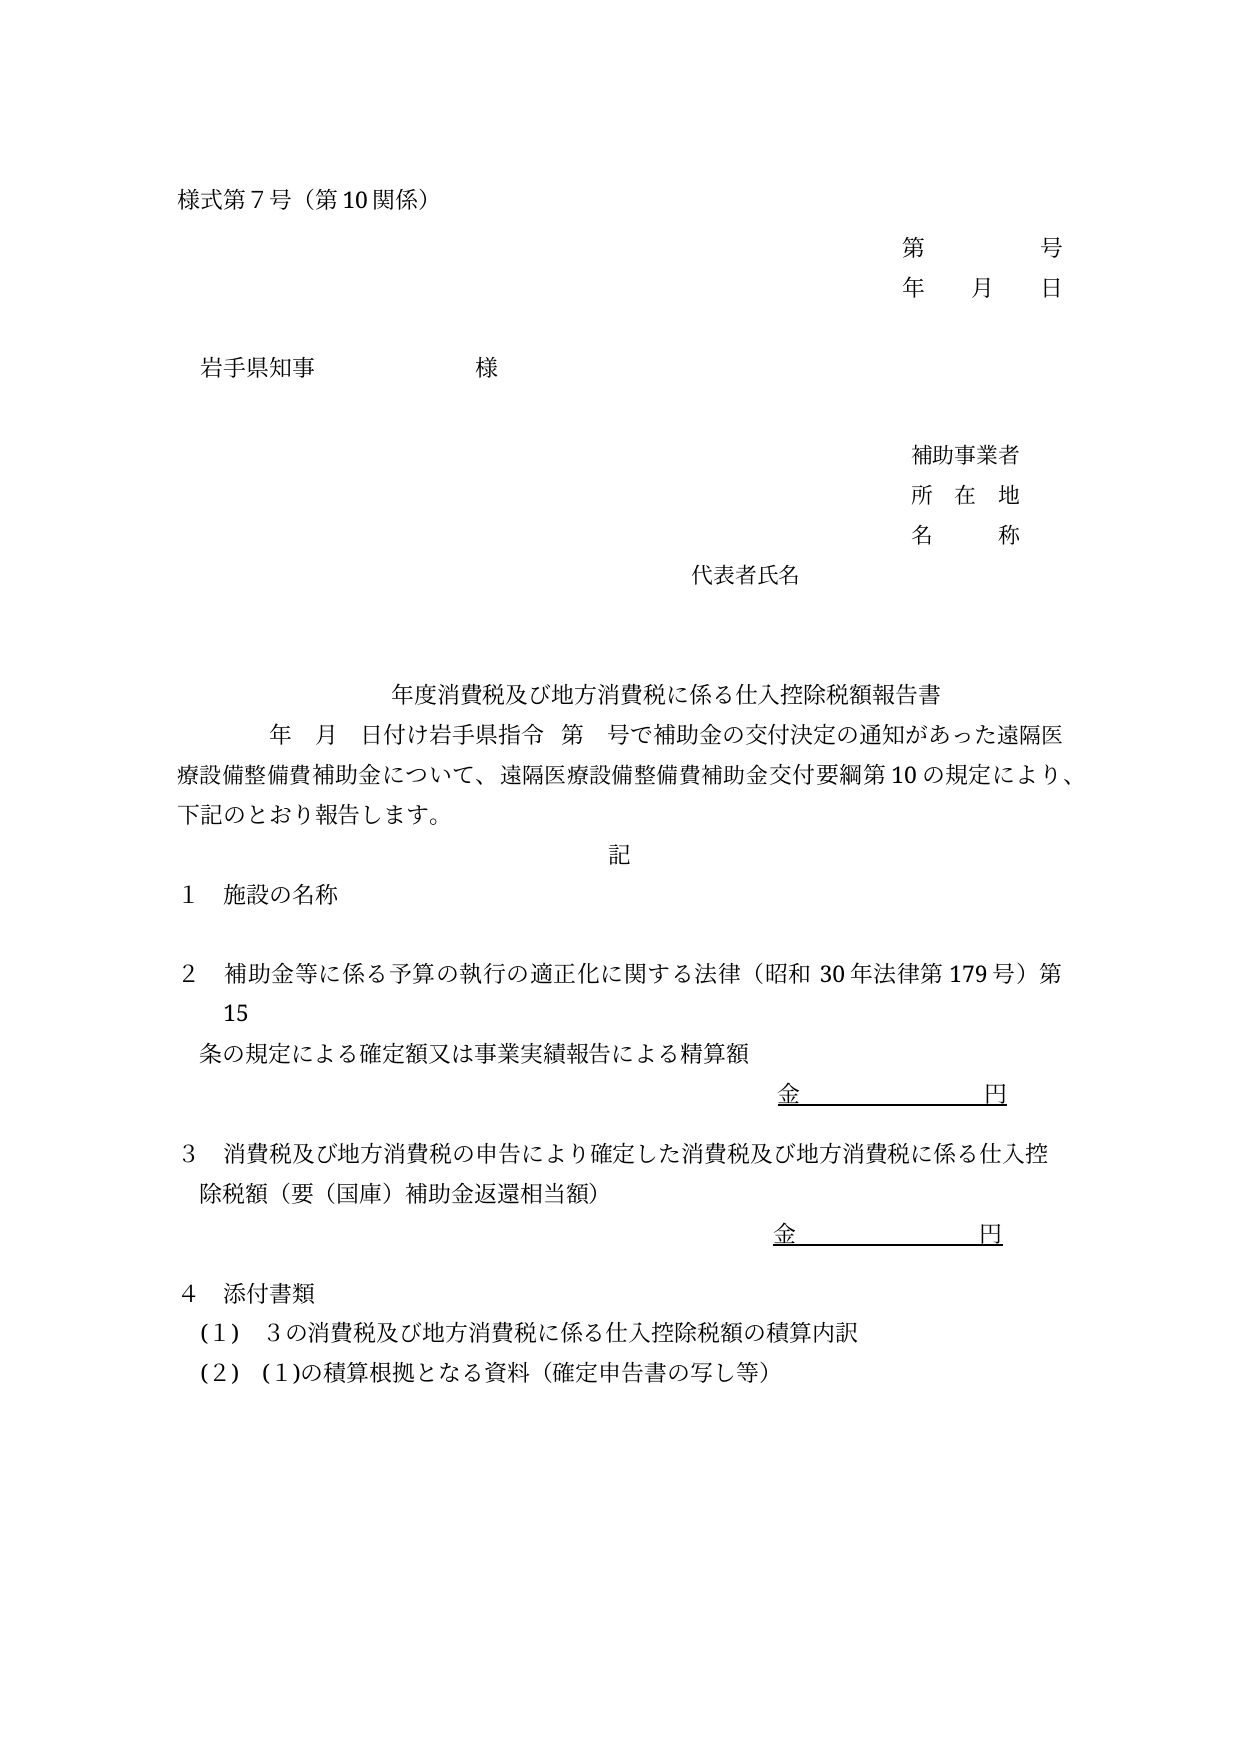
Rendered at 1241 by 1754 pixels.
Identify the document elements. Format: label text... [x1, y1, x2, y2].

text 名 称 [177, 514, 1020, 554]
text 第 号 [177, 227, 1063, 267]
text 金 円 [177, 1212, 1063, 1252]
text ４ 添付書類 [177, 1272, 1063, 1312]
text 年 月 日 [177, 267, 1063, 307]
text 代表者氏名 [177, 554, 1063, 594]
text 除税額（要（国庫）補助金返還相当額） [199, 1173, 1063, 1212]
text １ 施設の名称 [177, 873, 1063, 913]
text (２) (１)の積算根拠となる資料（確定申告書の写し等） [177, 1352, 1063, 1392]
text 所 在 地 [177, 474, 1020, 514]
text ３ 消費税及び地方消費税の申告により確定した消費税及び地方消費税に係る仕入控 [177, 1133, 1063, 1173]
text 様式第７号（第10関係） [177, 179, 1063, 219]
text 記 [177, 833, 1063, 873]
text 岩手県知事 様 [177, 347, 1063, 386]
text 条の規定による確定額又は事業実績報告による精算額 [199, 1033, 1063, 1073]
text 年度消費税及び地方消費税に係る仕入控除税額報告書 [177, 674, 1063, 714]
text 補助事業者 [177, 434, 1020, 474]
text (１) ３の消費税及び地方消費税に係る仕入控除税額の積算内訳 [177, 1312, 1063, 1352]
text 年 月 日付け岩手県指令 第 号で補助金の交付決定の通知があった遠隔医療設備整備費補助金について、遠隔医療設備整備費補助金交付要綱第10の規定により、下記のとおり報告します。 [177, 714, 1063, 833]
text 金 円 [177, 1073, 1063, 1113]
text ２ 補助金等に係る予算の執行の適正化に関する法律（昭和30年法律第179号）第15 [177, 953, 1063, 1033]
